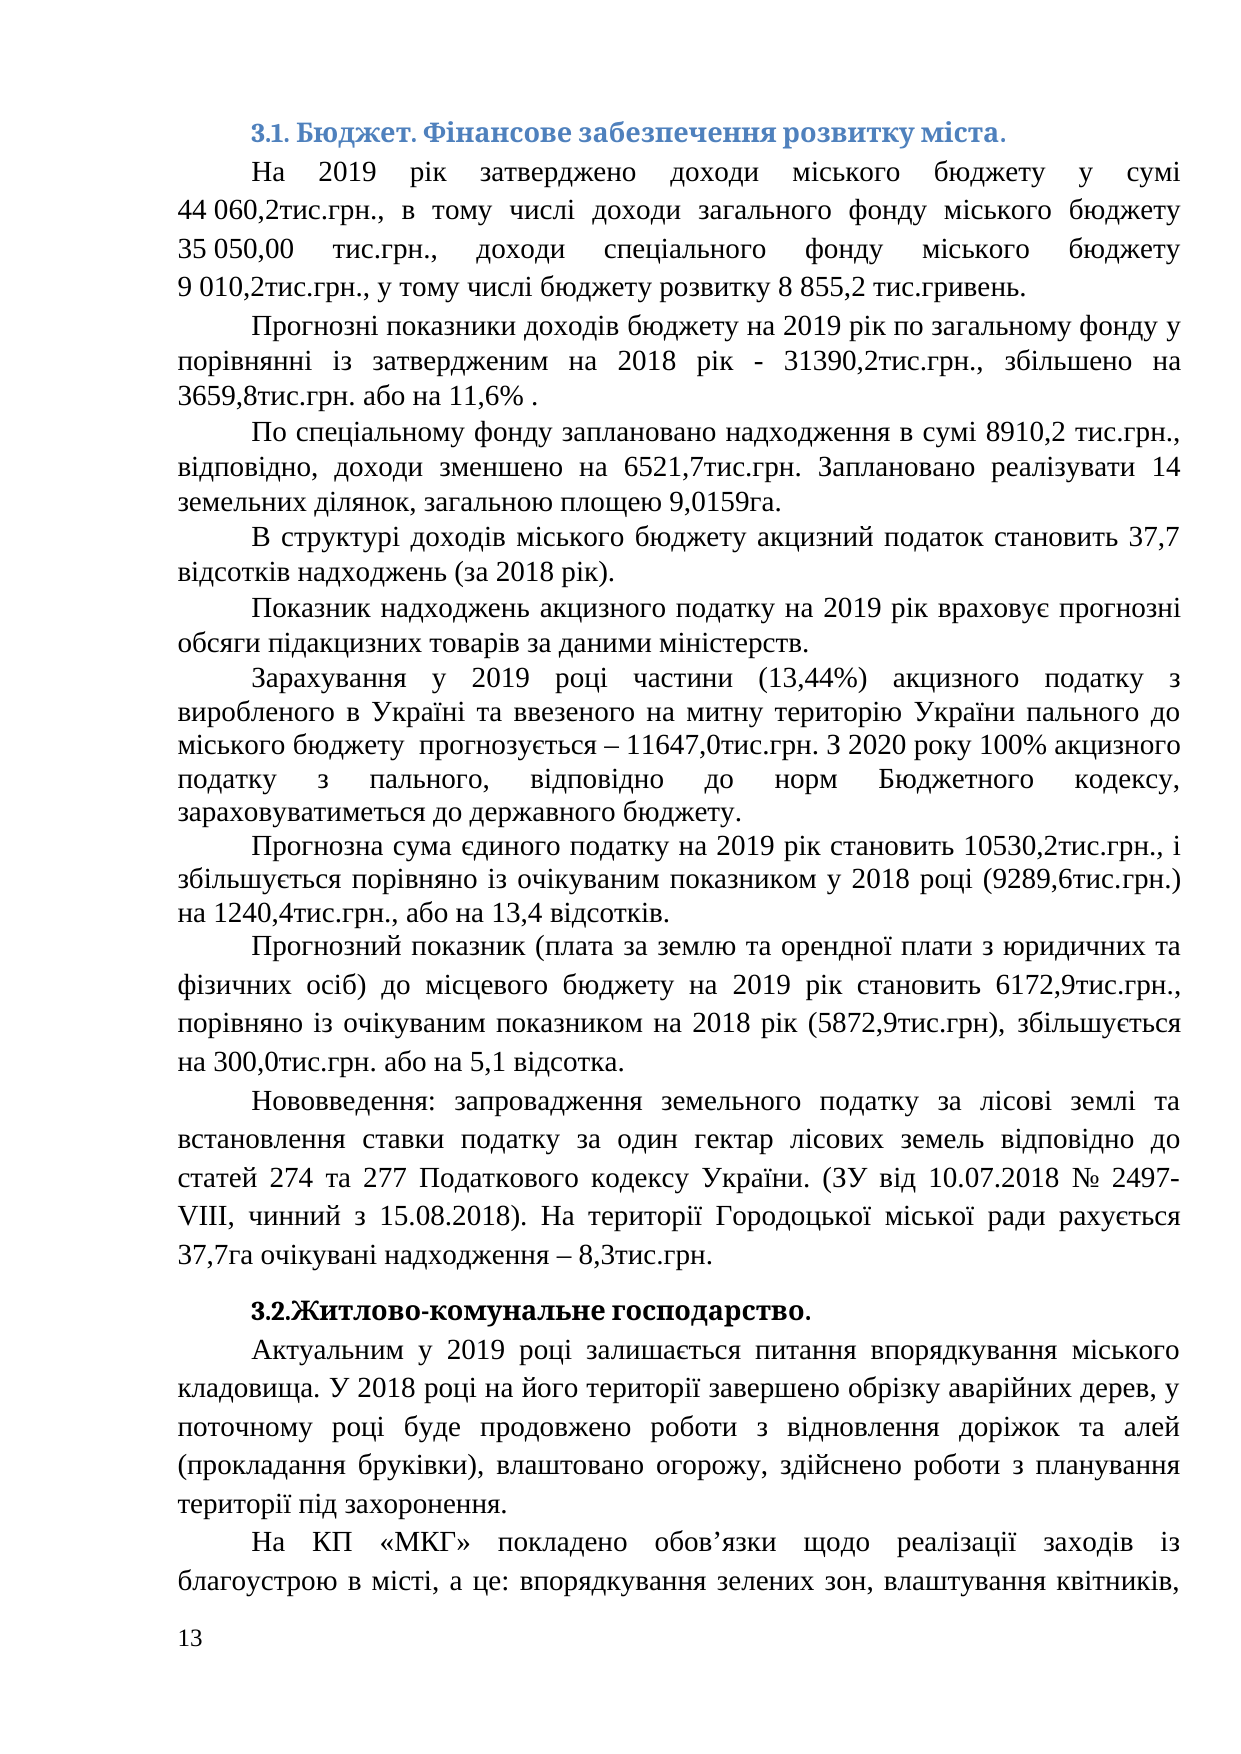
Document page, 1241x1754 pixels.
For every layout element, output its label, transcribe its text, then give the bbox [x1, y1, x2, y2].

text Прогнозна сума єдиного податку на 2019 рік становить 10530,2тис.грн., і збільшується порівняно із очікуваним показником у 2018 році (9289,6тис.грн.) на 1240,4тис.грн., або на 13,4 відсотків. [177, 828, 1181, 928]
subtitle 3.1. Бюджет. Фінансове забезпечення розвитку міста. [177, 118, 1181, 149]
text По спеціальному фонду заплановано надходження в сумі 8910,2 тис.грн., відповідно, доходи зменшено на 6521,7тис.грн. Заплановано реалізувати 14 земельних ділянок, загальною площею 9,0159га. [177, 414, 1181, 518]
text Показник надходжень акцизного податку на 2019 рік враховує прогнозні обсяги підакцизних товарів за даними міністерств. [177, 590, 1181, 658]
text Нововведення: запровадження земельного податку за лісові землі та встановлення ставки податку за один гектар лісових земель відповідно до статей 274 та 277 Податкового кодексу України. (ЗУ від 10.07.2018 № 2497-VIII, чинний з 15.08.2018). На території Городоцької міської ради рахується 37,7га очікувані надходження – 8,3тис.грн. [177, 1083, 1181, 1270]
text В структурі доходів міського бюджету акцизний податок становить 37,7 відсотків надходжень (за 2018 рік). [177, 519, 1181, 588]
text Зарахування у 2019 році частини (13,44%) акцизного податку з виробленого в Україні та ввезеного на митну територію України пального до міського бюджету прогнозується – 11647,0тис.грн. З 2020 року 100% акцизного податку з пального, відповідно до норм Бюджетного кодексу, зараховуватиметься до державного бюджету. [177, 660, 1181, 828]
text Прогнозні показники доходів бюджету на 2019 рік по загальному фонду у порівнянні із затвердженим на 2018 рік - 31390,2тис.грн., збільшено на 3659,8тис.грн. або на 11,6% . [177, 308, 1181, 412]
text Актуальним у 2019 році залишається питання впорядкування міського кладовища. У 2018 році на його території завершено обрізку аварійних дерев, у поточному році буде продовжено роботи з відновлення доріжок та алей (прокладання бруківки), влаштовано огорожу, здійснено роботи з планування території під захоронення. [177, 1332, 1181, 1519]
text Прогнозний показник (плата за землю та орендної плати з юридичних та фізичних осіб) до місцевого бюджету на 2019 рік становить 6172,9тис.грн., порівняно із очікуваним показником на 2018 рік (5872,9тис.грн), збільшується на 300,0тис.грн. або на 5,1 відсотка. [177, 928, 1181, 1078]
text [177, 1524, 1181, 1597]
text На 2019 рік затверджено доходи міського бюджету у сумі 44 060,2тис.грн., в тому числі доходи загального фонду міського бюджету 35 050,00 тис.грн., доходи спеціального фонду міського бюджету 9 010,2тис.грн., у тому числі бюджету розвитку 8 855,2 тис.гривень. [177, 154, 1181, 303]
subtitle 3.2.Житлово-комунальне господарство. [177, 1296, 1181, 1327]
